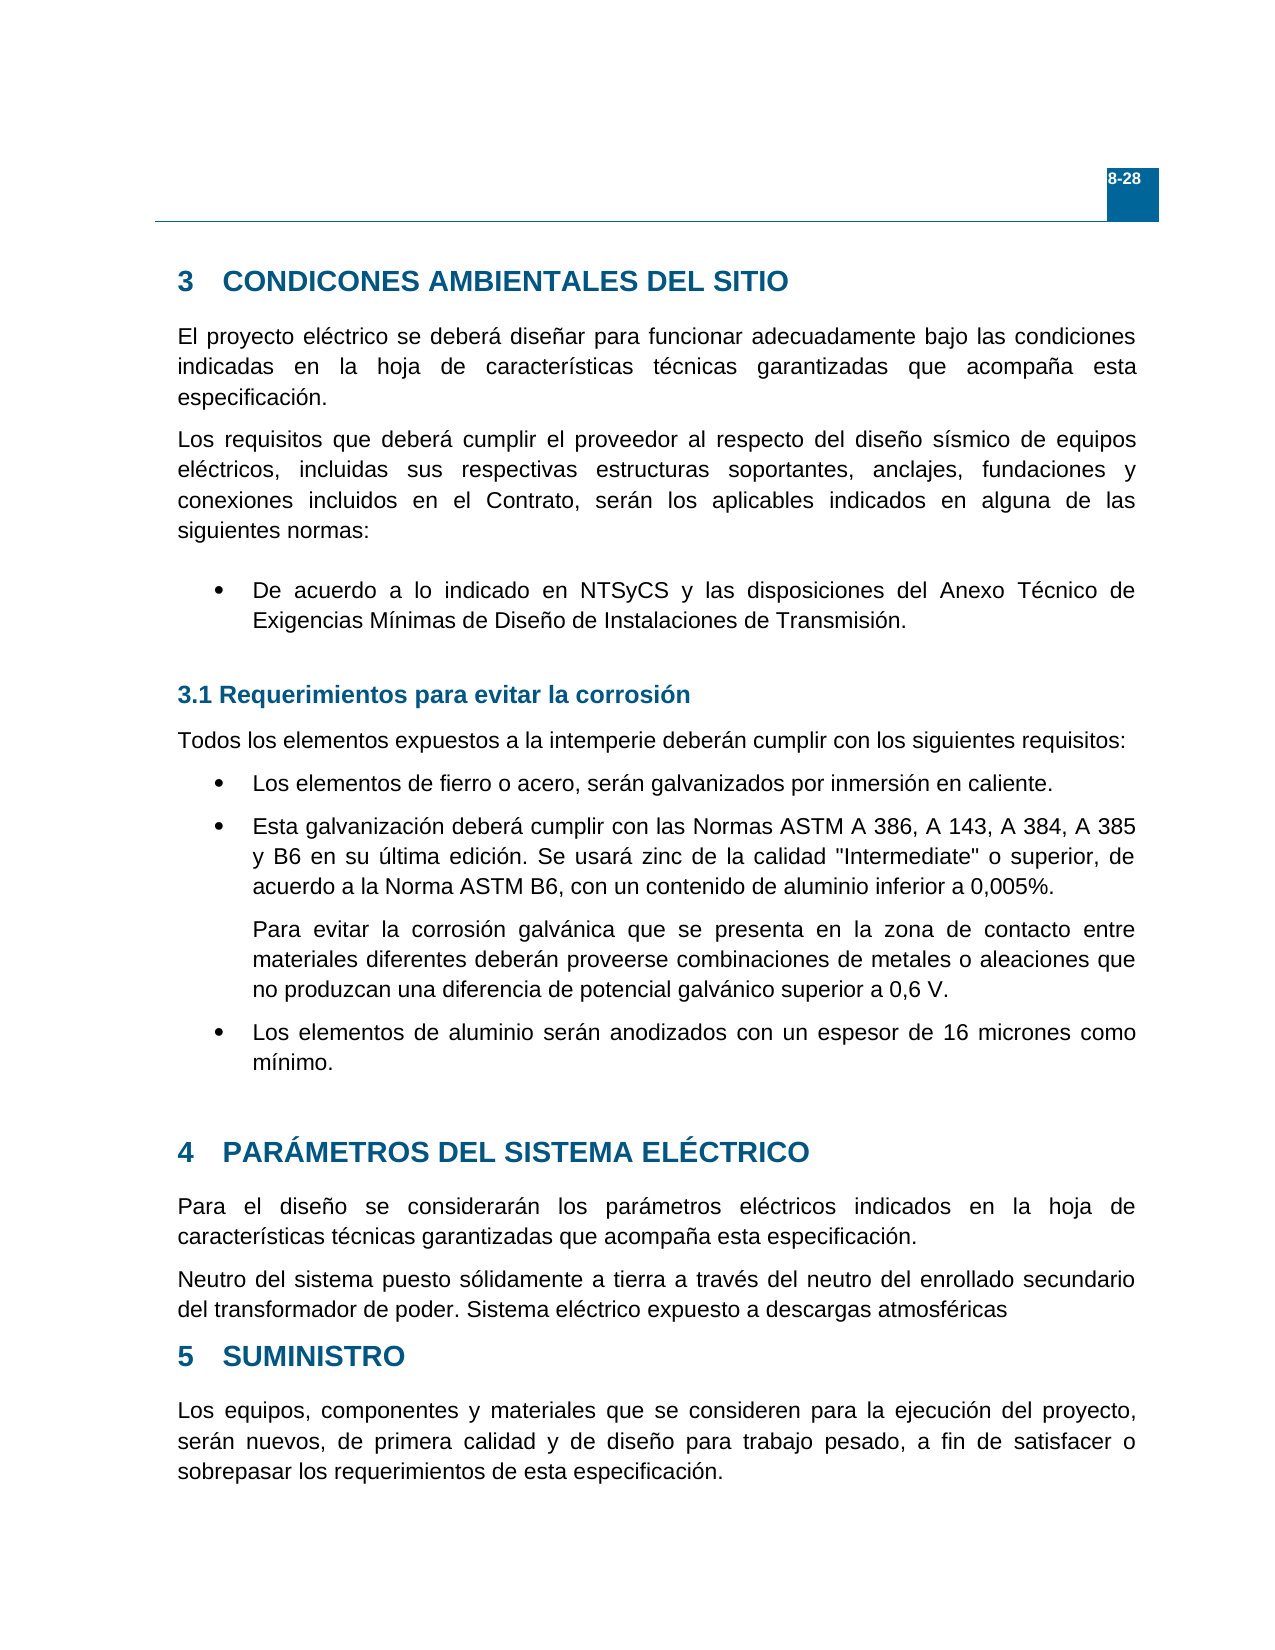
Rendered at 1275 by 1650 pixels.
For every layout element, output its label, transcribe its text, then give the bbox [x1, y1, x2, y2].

list De acuerdo a lo indicado en NTSyCS y las disposiciones del Anexo Técnico de Exigencias Mínimas de Diseño de Instalaciones de Transmisión. [215, 577, 1137, 634]
list Los elementos de fierro o acero, serán galvanizados por inmersión en caliente. [215, 770, 1137, 796]
subtitle CONDICONES AMBIENTALES DEL SITIO [177, 264, 1137, 298]
subtitle PARÁMETROS DEL SISTEMA ELÉCTRICO [177, 1134, 1137, 1168]
subtitle 3.1 Requerimientos para evitar la corrosión [177, 680, 1137, 709]
text Todos los elementos expuestos a la intemperie deberán cumplir con los siguientes requisitos: [177, 727, 1137, 754]
list Esta galvanización deberá cumplir con las Normas ASTM A 386, A 143, A 384, A 385 y B6 en su última edición. Se usará zinc de la calidad "Intermediate" o superior, de acuerdo a la Norma ASTM B6, con un contenido de aluminio inferior a 0,005%. [215, 813, 1137, 899]
list Los elementos de aluminio serán anodizados con un espesor de 16 micrones como mínimo. [215, 1019, 1137, 1076]
text Neutro del sistema puesto sólidamente a tierra a través del neutro del enrollado secundario del transformador de poder. Sistema eléctrico expuesto a descargas atmosféricas [177, 1266, 1137, 1323]
subtitle SUMINISTRO [177, 1339, 1137, 1372]
text Para el diseño se considerarán los parámetros eléctricos indicados en la hoja de características técnicas garantizadas que acompaña esta especificación. [177, 1193, 1137, 1250]
text El proyecto eléctrico se deberá diseñar para funcionar adecuadamente bajo las condiciones indicadas en la hoja de características técnicas garantizadas que acompaña esta especificación. [177, 323, 1137, 410]
text Los equipos, componentes y materiales que se consideren para la ejecución del proyecto, serán nuevos, de primera calidad y de diseño para trabajo pesado, a fin de satisfacer o sobrepasar los requerimientos de esta especificación. [177, 1397, 1137, 1484]
text Los requisitos que deberá cumplir el proveedor al respecto del diseño sísmico de equipos eléctricos, incluidas sus respectivas estructuras soportantes, anclajes, fundaciones y conexiones incluidos en el Contrato, serán los aplicables indicados en alguna de las siguientes normas: [177, 426, 1137, 543]
list Para evitar la corrosión galvánica que se presenta en la zona de contacto entre materiales diferentes deberán proveerse combinaciones de metales o aleaciones que no produzcan una diferencia de potencial galvánico superior a 0,6 V. [252, 916, 1137, 1003]
